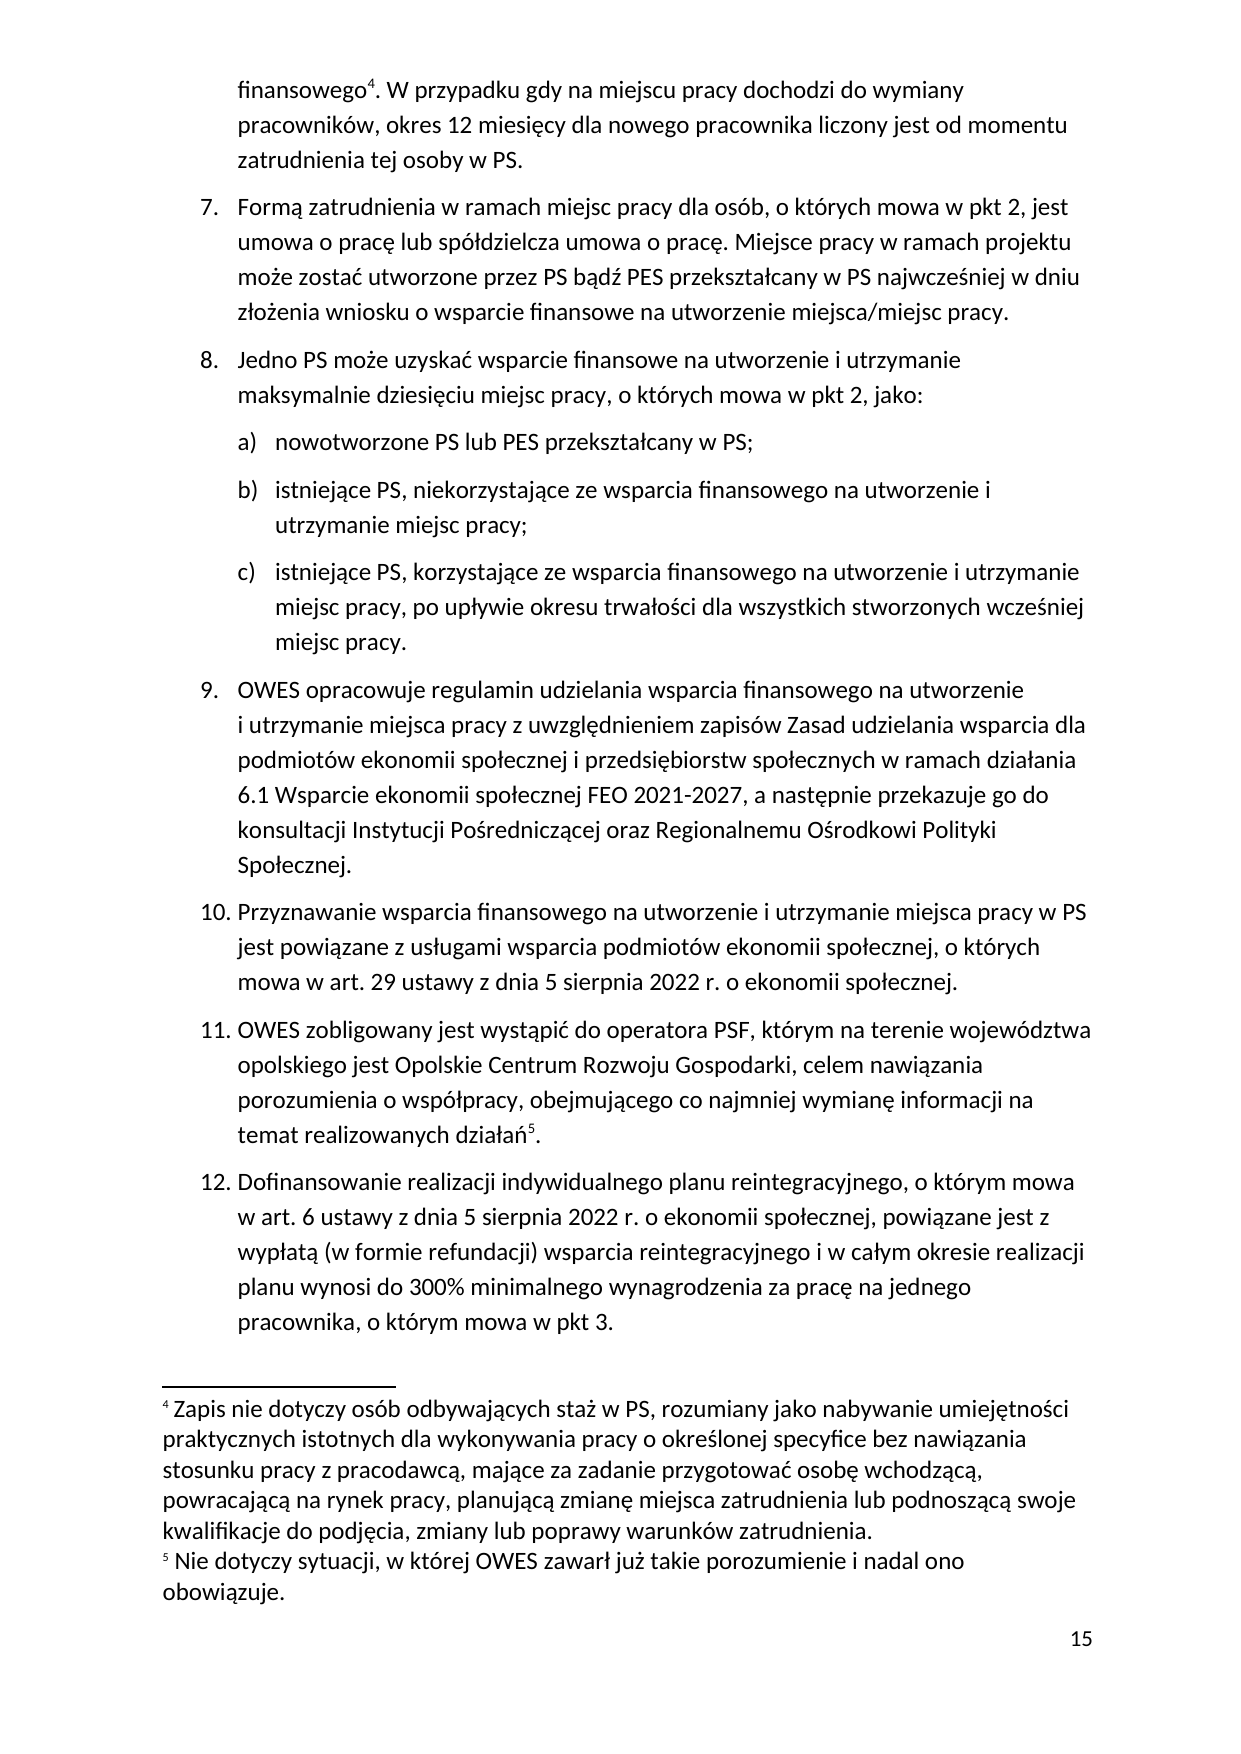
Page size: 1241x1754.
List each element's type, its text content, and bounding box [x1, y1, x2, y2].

list nowotworzone PS lub PES przekształcany w PS; [237, 426, 1093, 457]
list Dofinansowanie realizacji indywidualnego planu reintegracyjnego, o którym mowa w art. 6 ustawy z dnia 5 sierpnia 2022 r. o ekonomii społecznej, powiązane jest z wypłatą (w formie refundacji) wsparcia reintegracyjnego i w całym okresie realizacji planu wynosi do 300% minimalnego wynagrodzenia za pracę na jednego pracownika, o którym mowa w pkt 3. [200, 1166, 1093, 1337]
list Jedno PS może uzyskać wsparcie finansowe na utworzenie i utrzymanie maksymalnie dziesięciu miejsc pracy, o których mowa w pkt 2, jako: [200, 344, 1093, 409]
list OWES opracowuje regulamin udzielania wsparcia finansowego na utworzenie i utrzymanie miejsca pracy z uwzględnieniem zapisów Zasad udzielania wsparcia dla podmiotów ekonomii społecznej i przedsiębiorstw społecznych w ramach działania 6.1 Wsparcie ekonomii społecznej FEO 2021-2027, a następnie przekazuje go do konsultacji Instytucji Pośredniczącej oraz Regionalnemu Ośrodkowi Polityki Społecznej. [200, 674, 1093, 879]
list OWES zobligowany jest wystąpić do operatora PSF, którym na terenie województwa opolskiego jest Opolskie Centrum Rozwoju Gospodarki, celem nawiązania porozumienia o współpracy, obejmującego co najmniej wymianę informacji na temat realizowanych działań. [200, 1014, 1093, 1149]
list Przyznawanie wsparcia finansowego na utworzenie i utrzymanie miejsca pracy w PS jest powiązane z usługami wsparcia podmiotów ekonomii społecznej, o których mowa w art. 29 ustawy z dnia 5 sierpnia 2022 r. o ekonomii społecznej. [200, 896, 1093, 997]
list istniejące PS, korzystające ze wsparcia finansowego na utworzenie i utrzymanie miejsc pracy, po upływie okresu trwałości dla wszystkich stworzonych wcześniej miejsc pracy. [237, 556, 1093, 657]
list istniejące PS, niekorzystające ze wsparcia finansowego na utworzenie i utrzymanie miejsc pracy; [237, 474, 1093, 539]
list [200, 74, 1093, 174]
list Formą zatrudnienia w ramach miejsc pracy dla osób, o których mowa w pkt 2, jest umowa o pracę lub spółdzielcza umowa o pracę. Miejsce pracy w ramach projektu może zostać utworzone przez PS bądź PES przekształcany w PS najwcześniej w dniu złożenia wniosku o wsparcie finansowe na utworzenie miejsca/miejsc pracy. [200, 191, 1093, 327]
